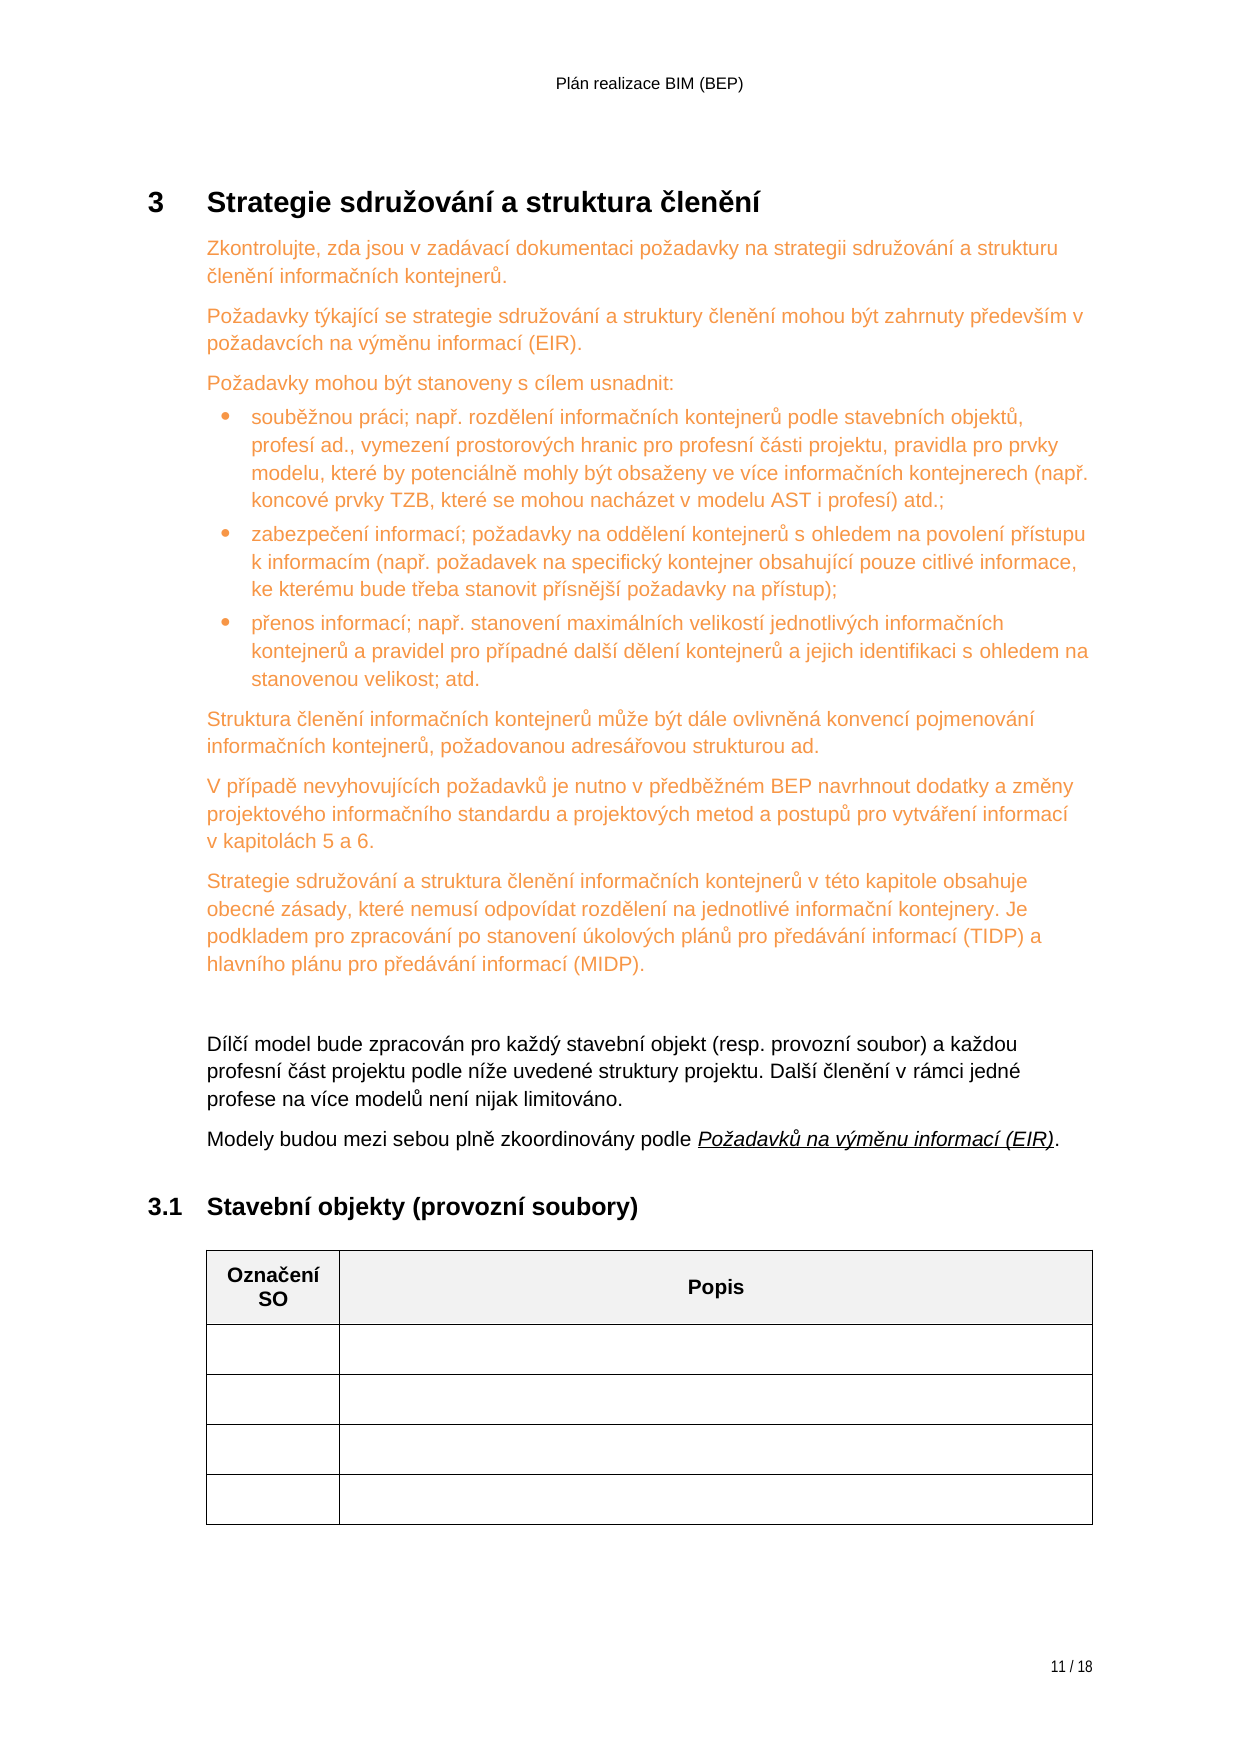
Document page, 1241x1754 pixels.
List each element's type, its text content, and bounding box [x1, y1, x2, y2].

table_cell [207, 1425, 339, 1473]
text Modely budou mezi sebou plně zkoordinovány podle Požadavků na výměnu informací (EIR). [207, 1126, 1093, 1150]
text souběžnou práci; např. rozdělení informačních kontejnerů podle stavebních objektů, profesí ad., vymezení prostorových hranic pro profesní části projektu, pravidla pro prvky modelu, které by potenciálně mohly být obsaženy ve více informačních kontejnerech (např. koncové prvky TZB, které se mohou nacházet v modelu AST i profesí) atd.; [221, 405, 1093, 512]
table_header Označení SO [207, 1251, 339, 1323]
table_cell [207, 1375, 339, 1423]
table_header Popis [340, 1251, 1092, 1323]
text přenos informací; např. stanovení maximálních velikostí jednotlivých informačních kontejnerů a pravidel pro případné další dělení kontejnerů a jejich identifikaci s ohledem na stanovenou velikost; atd. [221, 611, 1093, 690]
table_cell [340, 1475, 1092, 1523]
text V případě nevyhovujících požadavků je nutno v předběžném BEP navrhnout dodatky a změny projektového informačního standardu a projektových metod a postupů pro vytváření informací v kapitolách 5 a 6. [207, 774, 1093, 853]
table_cell [340, 1375, 1092, 1423]
text zabezpečení informací; požadavky na oddělení kontejnerů s ohledem na povolení přístupu k informacím (např. požadavek na specifický kontejner obsahující pouze citlivé informace, ke kterému bude třeba stanovit přísnější požadavky na přístup); [221, 522, 1093, 601]
text Zkontrolujte, zda jsou v zadávací dokumentaci požadavky na strategii sdružování a strukturu členění informačních kontejnerů. [207, 236, 1093, 288]
text Struktura členění informačních kontejnerů může být dále ovlivněná konvencí pojmenování informačních kontejnerů, požadovanou adresářovou strukturou ad. [207, 706, 1093, 758]
text Požadavky týkající se strategie sdružování a struktury členění mohou být zahrnuty především v požadavcích na výměnu informací (EIR). [207, 304, 1093, 355]
subtitle Strategie sdružování a struktura členění [148, 185, 1093, 219]
table_cell [340, 1425, 1092, 1473]
table_cell [207, 1475, 339, 1523]
text Požadavky mohou být stanoveny s cílem usnadnit: [207, 371, 1093, 395]
subtitle Stavební objekty (provozní soubory) [148, 1191, 1093, 1220]
text Dílčí model bude zpracován pro každý stavební objekt (resp. provozní soubor) a každou profesní část projektu podle níže uvedené struktury projektu. Další členění v rámci jedné profese na více modelů není nijak limitováno. [207, 1031, 1093, 1110]
table_cell [340, 1325, 1092, 1373]
text Strategie sdružování a struktura členění informačních kontejnerů v této kapitole obsahuje obecné zásady, které nemusí odpovídat rozdělení na jednotlivé informační kontejnery. Je podkladem pro zpracování po stanovení úkolových plánů pro předávání informací (TIDP) a hlavního plánu pro předávání informací (MIDP). [207, 869, 1093, 975]
table_cell [207, 1325, 339, 1373]
